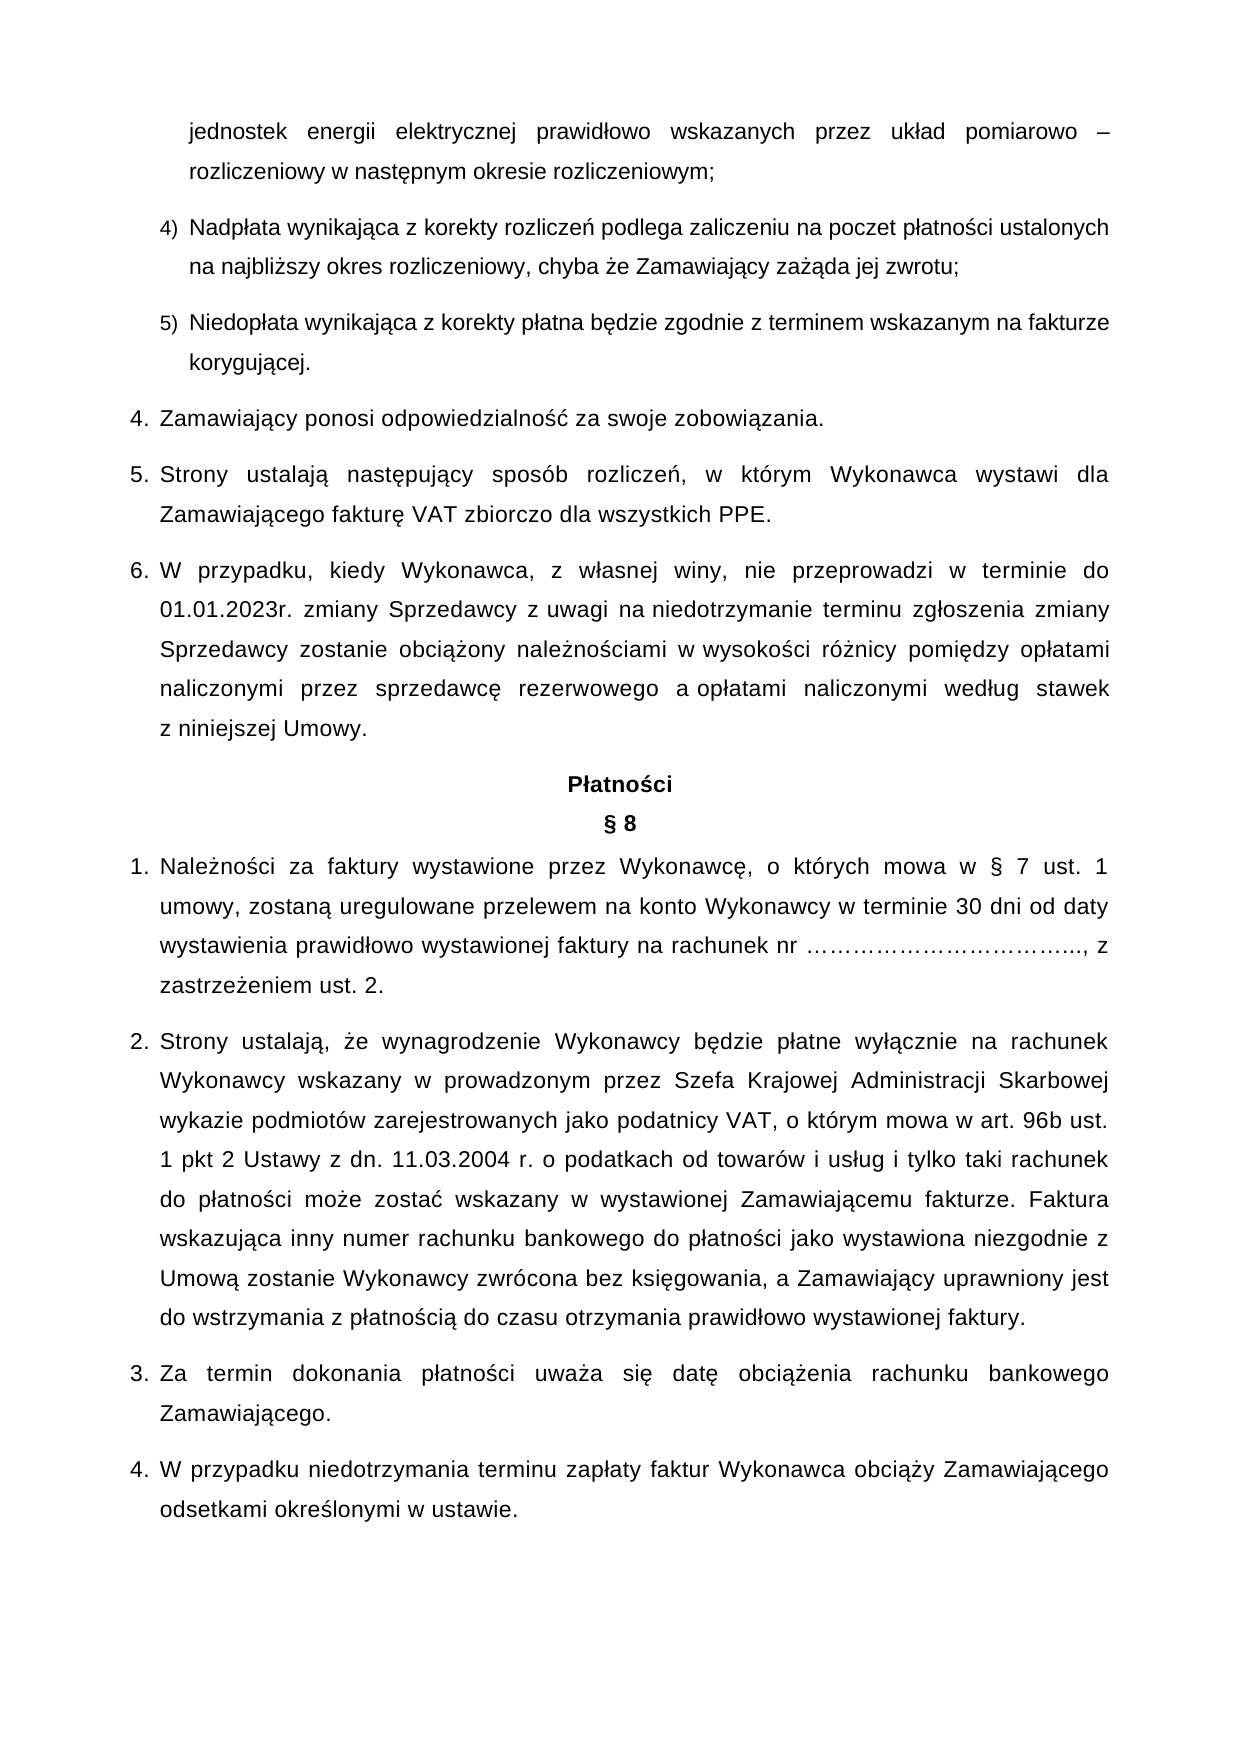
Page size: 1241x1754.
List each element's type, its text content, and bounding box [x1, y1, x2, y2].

text § 8 [130, 810, 1110, 837]
list Należności za faktury wystawione przez Wykonawcę, o których mowa w § 7 ust. 1 umowy, zostaną uregulowane przelewem na konto Wykonawcy w terminie 30 dni od daty wystawienia prawidłowo wystawionej faktury na rachunek nr ……………………………..., z zastrzeżeniem ust. 2. [130, 853, 1110, 998]
list Strony ustalają, że wynagrodzenie Wykonawcy będzie płatne wyłącznie na rachunek Wykonawcy wskazany w prowadzonym przez Szefa Krajowej Administracji Skarbowej wykazie podmiotów zarejestrowanych jako podatnicy VAT, o którym mowa w art. 96b ust. 1 pkt 2 Ustawy z dn. 11.03.2004 r. o podatkach od towarów i usług i tylko taki rachunek do płatności może zostać wskazany w wystawionej Zamawiającemu fakturze. Faktura wskazująca inny numer rachunku bankowego do płatności jako wystawiona niezgodnie z Umową zostanie Wykonawcy zwrócona bez księgowania, a Zamawiający uprawniony jest do wstrzymania z płatnością do czasu otrzymania prawidłowo wystawionej faktury. [130, 1028, 1110, 1331]
list Zamawiający ponosi odpowiedzialność za swoje zobowiązania. [130, 405, 1110, 431]
list Za termin dokonania płatności uważa się datę obciążenia rachunku bankowego Zamawiającego. [130, 1360, 1110, 1426]
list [159, 118, 1110, 184]
list Niedopłata wynikająca z korekty płatna będzie zgodnie z terminem wskazanym na fakturze korygującej. [159, 309, 1110, 375]
list W przypadku niedotrzymania terminu zapłaty faktur Wykonawca obciąży Zamawiającego odsetkami określonymi w ustawie. [130, 1456, 1110, 1522]
list Nadpłata wynikająca z korekty rozliczeń podlega zaliczeniu na poczet płatności ustalonych na najbliższy okres rozliczeniowy, chyba że Zamawiający zażąda jej zwrotu; [159, 214, 1110, 279]
list Strony ustalają następujący sposób rozliczeń, w którym Wykonawca wystawi dla Zamawiającego fakturę VAT zbiorczo dla wszystkich PPE. [130, 461, 1110, 527]
list W przypadku, kiedy Wykonawca, z własnej winy, nie przeprowadzi w terminie do 01.01.2023r. zmiany Sprzedawcy z uwagi na niedotrzymanie terminu zgłoszenia zmiany Sprzedawcy zostanie obciążony należnościami w wysokości różnicy pomiędzy opłatami naliczonymi przez sprzedawcę rezerwowego a opłatami naliczonymi według stawek z niniejszej Umowy. [130, 557, 1110, 741]
text Płatności [130, 771, 1110, 797]
